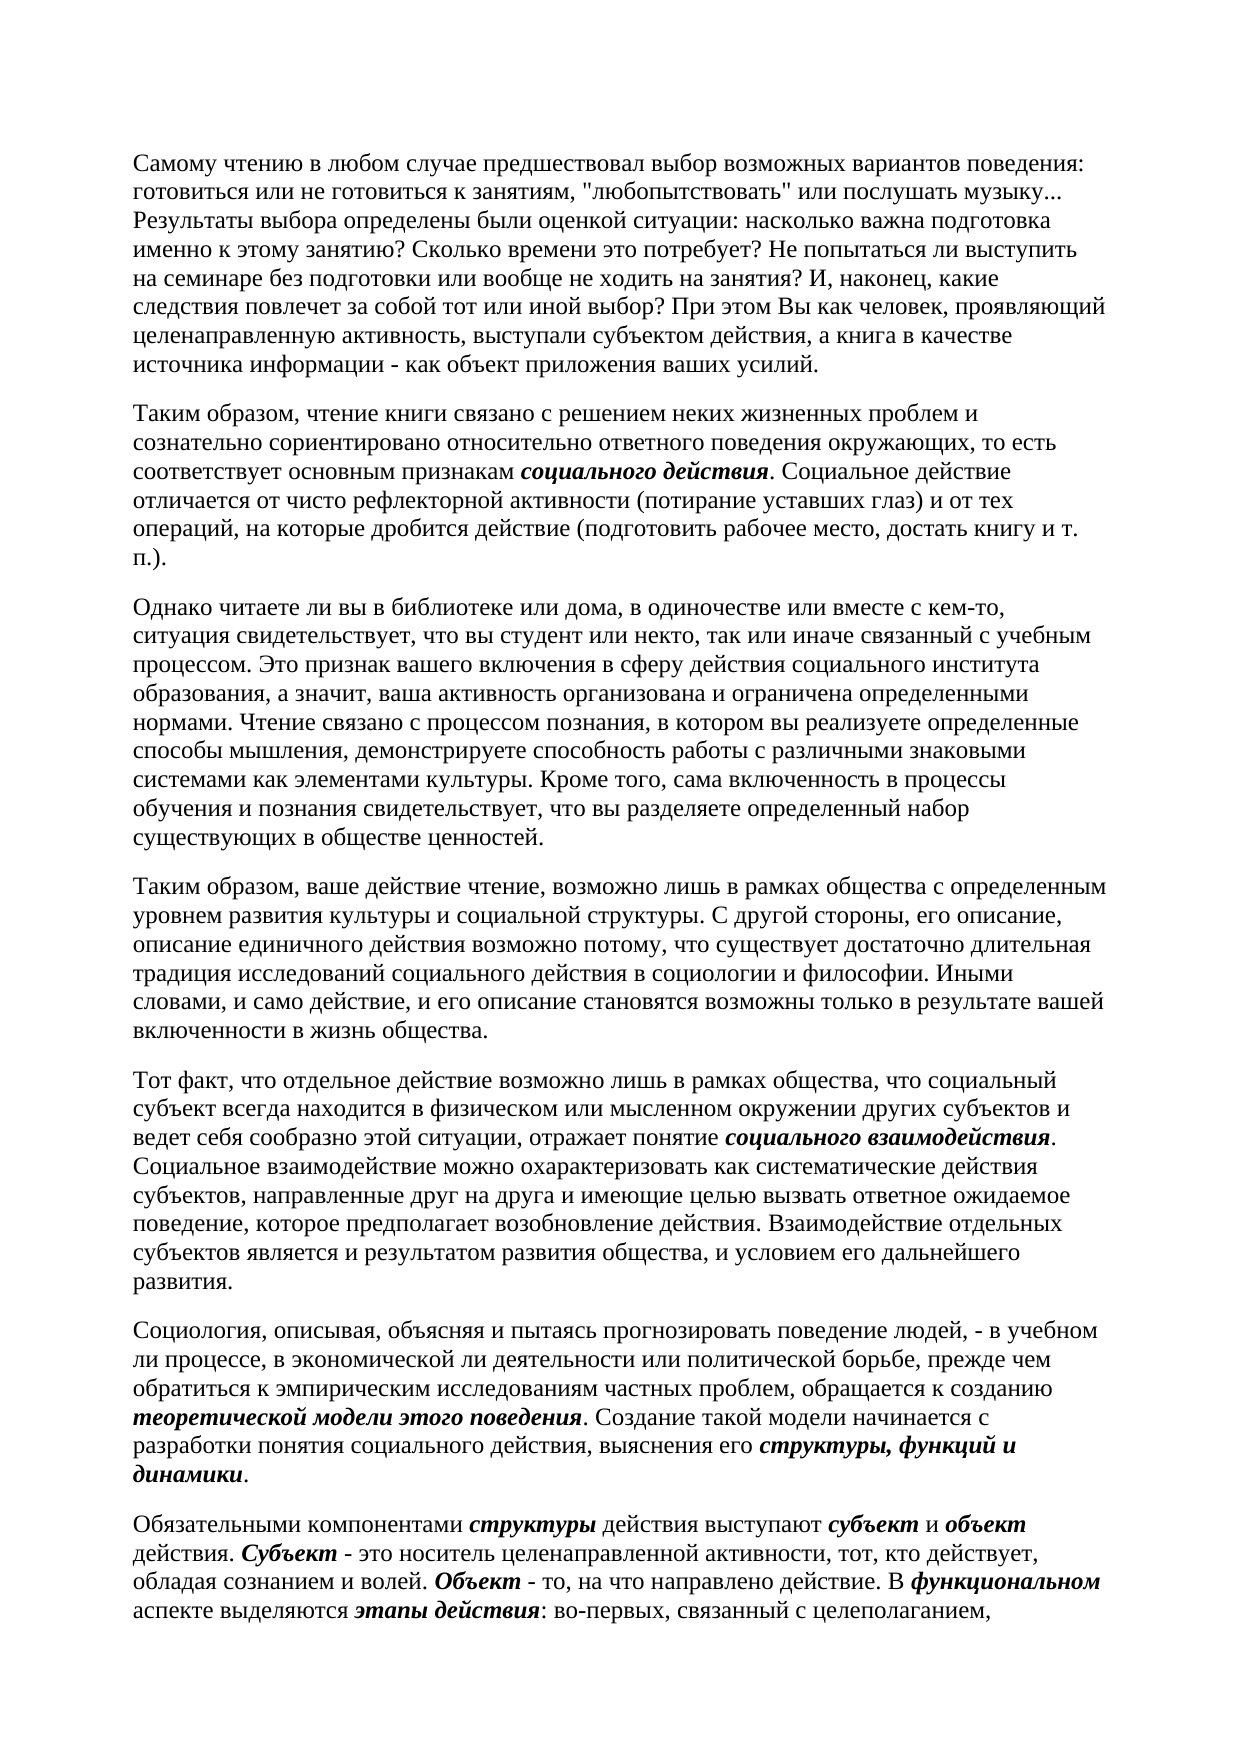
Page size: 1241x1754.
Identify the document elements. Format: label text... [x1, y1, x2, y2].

text Таким образом, чтение книги связано с решением неких жизненных проблем и сознательно сориентировано относительно ответного поведения окружающих, то есть соответствует основным признакам социального действия. Социальное действие отличается от чисто рефлекторной активности (потирание уставших глаз) и от тех операций, на которые дробится действие (подготовить рабочее место, достать книгу и т. п.). [133, 398, 1108, 571]
text Однако читаете ли вы в библиотеке или дома, в одиночестве или вместе с кем-то, ситуация свидетельствует, что вы студент или некто, так или иначе связанный с учебным процессом. Это признак вашего включения в сферу действия социального института образования, а значит, ваша активность организована и ограничена определенными нормами. Чтение связано с процессом познания, в котором вы реализуете определенные способы мышления, демонстрируете способность работы с различными знаковыми системами как элементами культуры. Кроме того, сама включенность в процессы обучения и познания свидетельствует, что вы разделяете определенный набор существующих в обществе ценностей. [133, 592, 1108, 851]
text Таким образом, ваше действие чтение, возможно лишь в рамках общества с определенным уровнем развития культуры и социальной структуры. С другой стороны, его описание, описание единичного действия возможно потому, что существует достаточно длительная традиция исследований социального действия в социологии и философии. Иными словами, и само действие, и его описание становятся возможны только в результате вашей включенности в жизнь общества. [133, 871, 1108, 1044]
text Социология, описывая, объясняя и пытаясь прогнозировать поведение людей, - в учебном ли процессе, в экономической ли деятельности или политической борьбе, прежде чем обратиться к эмпирическим исследованиям частных проблем, обращается к созданию теоретической модели этого поведения. Создание такой модели начинается с разработки понятия социального действия, выяснения его структуры, функций и динамики. [133, 1316, 1108, 1488]
text Тот факт, что отдельное действие возможно лишь в рамках общества, что социальный субъект всегда находится в физическом или мысленном окружении других субъектов и ведет себя сообразно этой ситуации, отражает понятие социального взаимодействия. Социальное взаимодействие можно охарактеризовать как систематические действия субъектов, направленные друг на друга и имеющие целью вызвать ответное ожидаемое поведение, которое предполагает возобновление действия. Взаимодействие отдельных субъектов является и результатом развития общества, и условием его дальнейшего развития. [133, 1065, 1108, 1295]
text Самому чтению в любом случае предшествовал выбор возможных вариантов поведения: готовиться или не готовиться к занятиям, "любопытствовать" или послушать музыку... Результаты выбора определены были оценкой ситуации: насколько важна подготовка именно к этому занятию? Сколько времени это потребует? Не попытаться ли выступить на семинаре без подготовки или вообще не ходить на занятия? И, наконец, какие следствия повлечет за собой тот или иной выбор? При этом Вы как человек, проявляющий целенаправленную активность, выступали субъектом действия, а книга в качестве источника информации - как объект приложения ваших усилий. [133, 148, 1108, 378]
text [133, 1509, 1108, 1624]
